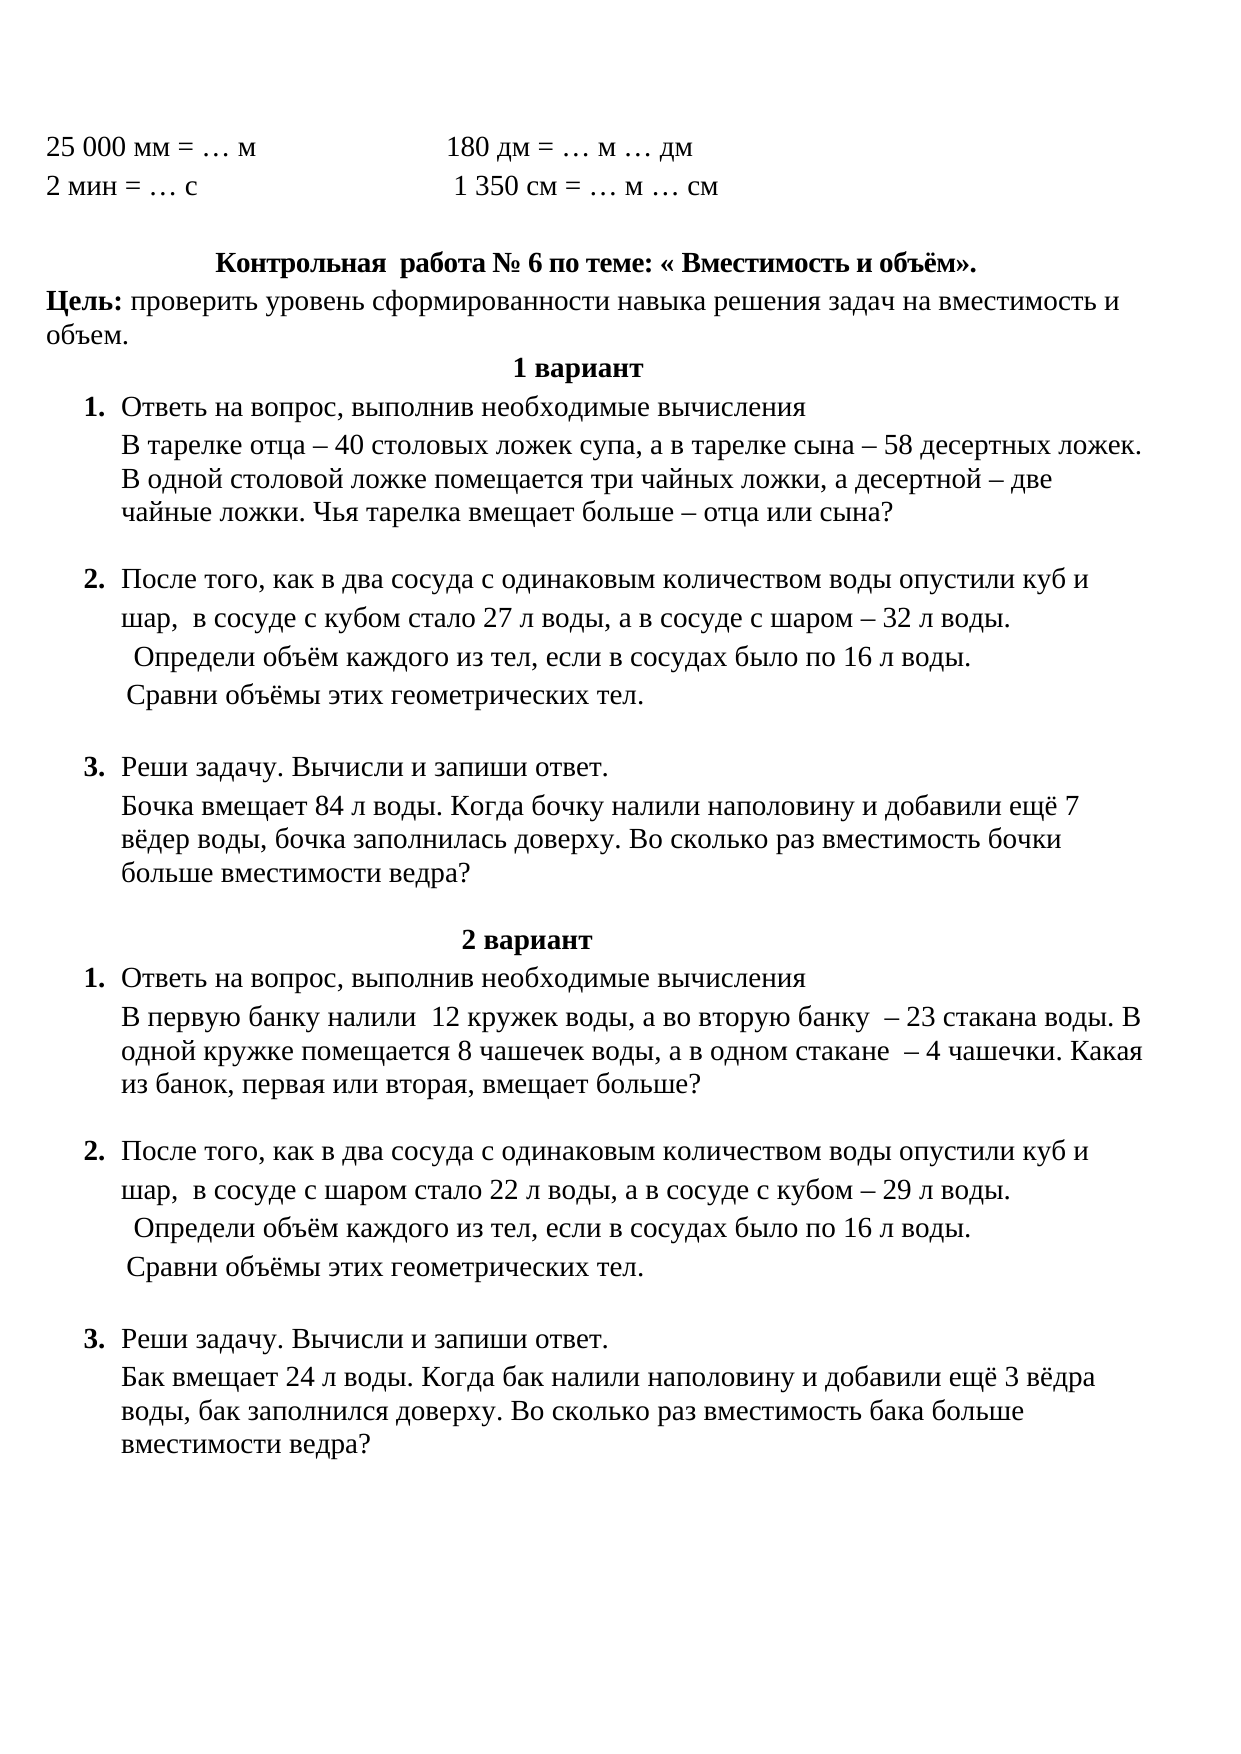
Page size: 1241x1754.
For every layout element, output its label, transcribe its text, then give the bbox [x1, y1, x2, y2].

text Определи объём каждого из тел, если в сосудах было по 16 л воды. [46, 1210, 1146, 1244]
text Контрольная работа № 6 по теме: « Вместимость и объём». [46, 245, 1146, 278]
list В тарелке отца – 40 столовых ложек супа, а в тарелке сына – 58 десертных ложек. В одной столовой ложке помещается три чайных ложки, а десертной – две чайные ложки. Чья тарелка вмещает больше – отца или сына? [121, 427, 1146, 528]
text Цель: проверить уровень сформированности навыка решения задач на вместимость и объем. [46, 283, 1146, 350]
text 2 вариант [46, 922, 1146, 956]
list После того, как в два сосуда с одинаковым количеством воды опустили куб и шар, в сосуде с шаром стало 22 л воды, а в сосуде с кубом – 29 л воды. [83, 1133, 1146, 1205]
text 1 вариант [46, 350, 1146, 384]
list Бочка вмещает 84 л воды. Когда бочку налили наполовину и добавили ещё 7 вёдер воды, бочка заполнилась доверху. Во сколько раз вместимость бочки больше вместимости ведра? [121, 788, 1146, 888]
list В первую банку налили 12 кружек воды, а во вторую банку – 23 стакана воды. В одной кружке помещается 8 чашечек воды, а в одном стакане – 4 чашечки. Какая из банок, первая или вторая, вмещает больше? [121, 999, 1146, 1100]
list Реши задачу. Вычисли и запиши ответ. [83, 1321, 1146, 1354]
list Ответь на вопрос, выполнив необходимые вычисления [83, 961, 1146, 994]
list Реши задачу. Вычисли и запиши ответ. [83, 749, 1146, 783]
text 25 000 мм = … м 180 дм = … м … дм [46, 129, 1146, 163]
text Сравни объёмы этих геометрических тел. [46, 1249, 1146, 1282]
list Ответь на вопрос, выполнив необходимые вычисления [83, 389, 1146, 422]
list После того, как в два сосуда с одинаковым количеством воды опустили куб и шар, в сосуде с кубом стало 27 л воды, а в сосуде с шаром – 32 л воды. [83, 562, 1146, 634]
text Сравни объёмы этих геометрических тел. [46, 677, 1146, 711]
list Бак вмещает 24 л воды. Когда бак налили наполовину и добавили ещё 3 вёдра воды, бак заполнился доверху. Во сколько раз вместимость бака больше вместимости ведра? [121, 1359, 1146, 1460]
text 2 мин = … с 1 350 см = … м … см [46, 168, 1146, 201]
text Определи объём каждого из тел, если в сосудах было по 16 л воды. [46, 639, 1146, 672]
